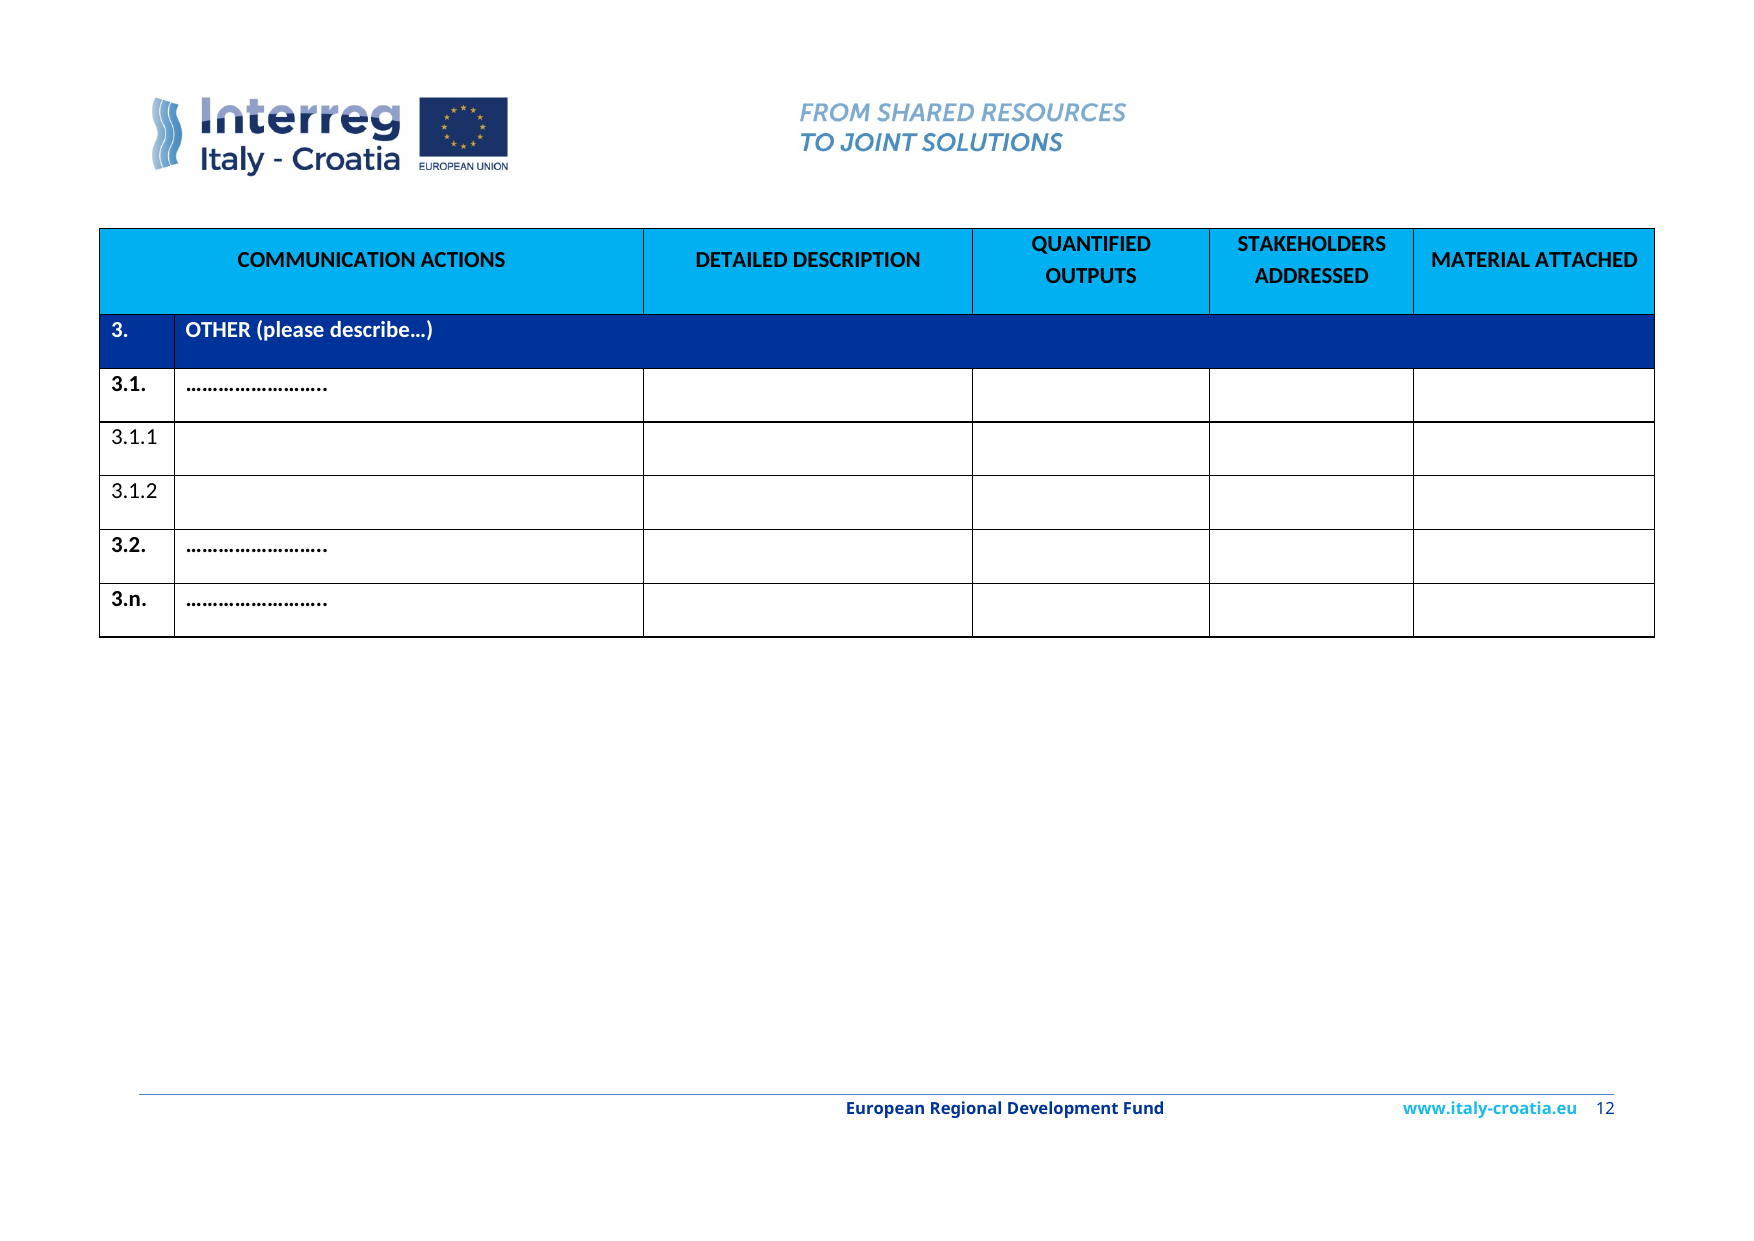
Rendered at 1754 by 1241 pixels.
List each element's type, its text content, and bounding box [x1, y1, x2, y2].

table_cell [973, 584, 1209, 636]
table_cell 3.2. [100, 530, 174, 583]
table_cell 3.1. [100, 369, 174, 421]
table_header QUANTIFIED OUTPUTS [973, 229, 1209, 314]
table_cell [973, 530, 1209, 583]
table_cell 3.n. [100, 584, 174, 636]
table_cell [1210, 584, 1413, 636]
table_cell [1210, 530, 1413, 583]
table_cell 3.1.1 [100, 423, 174, 475]
table_cell [175, 423, 643, 475]
picture [124, 73, 534, 200]
table_cell [1210, 423, 1413, 475]
table_cell [175, 476, 643, 529]
table_cell [973, 369, 1209, 421]
table_cell [973, 423, 1209, 475]
table_cell [1414, 476, 1654, 529]
table_cell [1414, 584, 1654, 636]
table_cell [644, 584, 972, 636]
table_cell [644, 530, 972, 583]
table_header STAKEHOLDERS ADDRESSED [1210, 229, 1413, 314]
table_cell [644, 369, 972, 421]
table_cell [1414, 423, 1654, 475]
table_cell [1414, 530, 1654, 583]
table_cell …………………….. [175, 584, 643, 636]
table_cell [1210, 369, 1413, 421]
table_cell OTHER (please describe…) [175, 315, 1654, 368]
table_cell [644, 423, 972, 475]
table_header DETAILED DESCRIPTION [644, 229, 972, 314]
table_cell [1210, 476, 1413, 529]
table_cell 3. [100, 315, 174, 368]
table_cell [644, 476, 972, 529]
table_header MATERIAL ATTACHED [1414, 229, 1654, 314]
table_header COMMUNICATION ACTIONS [100, 229, 643, 314]
table_cell [1414, 369, 1654, 421]
table_cell [973, 476, 1209, 529]
picture [787, 89, 1139, 165]
table_cell …………………….. [175, 530, 643, 583]
table_cell 3.1.2 [100, 476, 174, 529]
table_cell …………………….. [175, 369, 643, 421]
